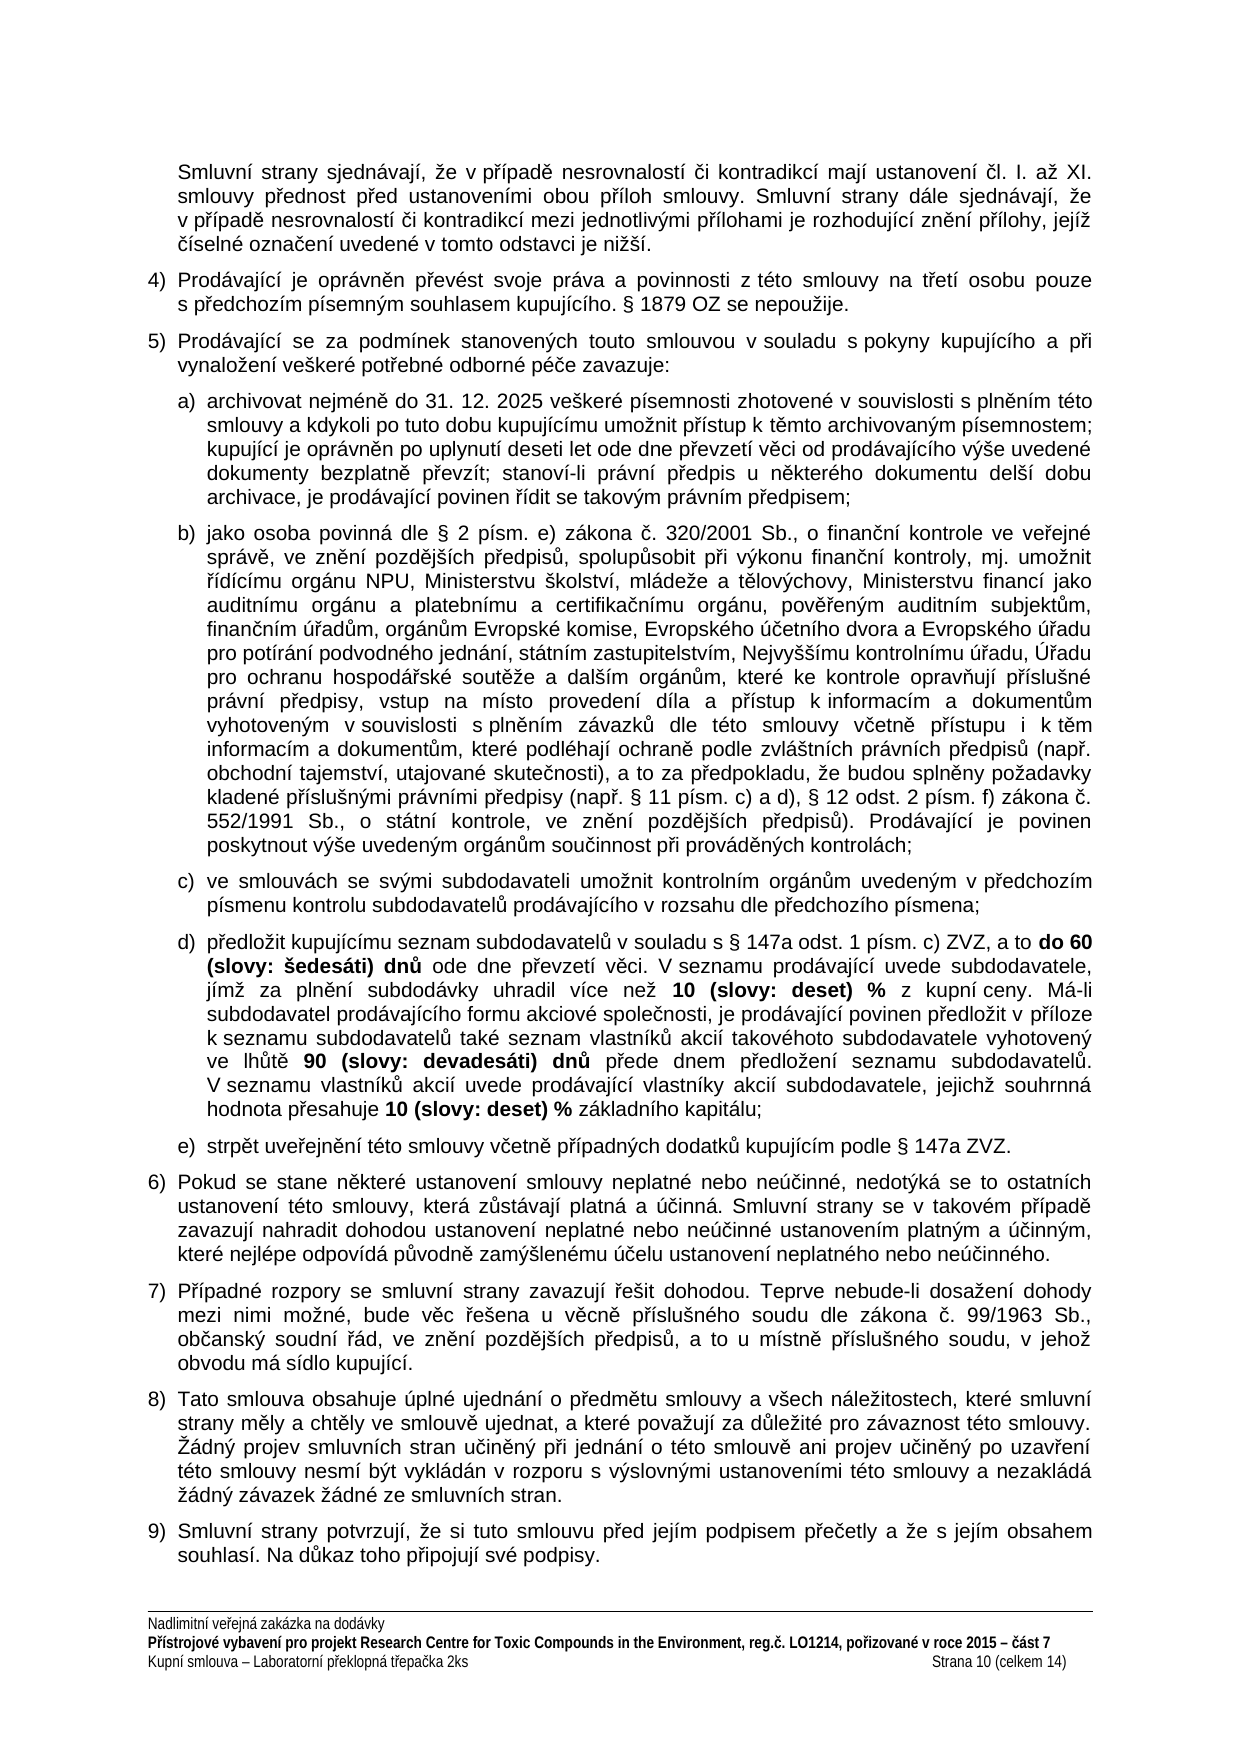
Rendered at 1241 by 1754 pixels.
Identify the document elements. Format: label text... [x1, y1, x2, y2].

list Pokud se stane některé ustanovení smlouvy neplatné nebo neúčinné, nedotýká se to ostatních ustanovení této smlouvy, která zůstávají platná a účinná. Smluvní strany se v takovém případě zavazují nahradit dohodou ustanovení neplatné nebo neúčinné ustanovením platným a účinným, které nejlépe odpovídá původně zamýšlenému účelu ustanovení neplatného nebo neúčinného. [148, 1170, 1093, 1266]
list strpět uveřejnění této smlouvy včetně případných dodatků kupujícím podle § 147a ZVZ. [177, 1134, 1093, 1158]
list ve smlouvách se svými subdodavateli umožnit kontrolním orgánům uvedeným v předchozím písmenu kontrolu subdodavatelů prodávajícího v rozsahu dle předchozího písmena; [177, 869, 1093, 917]
text Smluvní strany sjednávají, že v případě nesrovnalostí či kontradikcí mají ustanovení čl. I. až XI. smlouvy přednost před ustanoveními obou příloh smlouvy. Smluvní strany dále sjednávají, že v případě nesrovnalostí či kontradikcí mezi jednotlivými přílohami je rozhodující znění přílohy, jejíž číselné označení uvedené v tomto odstavci je nižší. [177, 160, 1093, 256]
list jako osoba povinná dle § 2 písm. e) zákona č. 320/2001 Sb., o finanční kontrole ve veřejné správě, ve znění pozdějších předpisů, spolupůsobit při výkonu finanční kontroly, mj. umožnit řídícímu orgánu NPU, Ministerstvu školství, mládeže a tělovýchovy, Ministerstvu financí jako auditnímu orgánu a platebnímu a certifikačnímu orgánu, pověřeným auditním subjektům, finančním úřadům, orgánům Evropské komise, Evropského účetního dvora a Evropského úřadu pro potírání podvodného jednání, státním zastupitelstvím, Nejvyššímu kontrolnímu úřadu, Úřadu pro ochranu hospodářské soutěže a dalším orgánům, které ke kontrole opravňují příslušné právní předpisy, vstup na místo provedení díla a přístup k informacím a dokumentům vyhotoveným v souvislosti s plněním závazků dle této smlouvy včetně přístupu i k těm informacím a dokumentům, které podléhají ochraně podle zvláštních právních předpisů (např. obchodní tajemství, utajované skutečnosti), a to za předpokladu, že budou splněny požadavky kladené příslušnými právními předpisy (např. § 11 písm. c) a d), § 12 odst. 2 písm. f) zákona č. 552/1991 Sb., o státní kontrole, ve znění pozdějších předpisů). Prodávající je povinen poskytnout výše uvedeným orgánům součinnost při prováděných kontrolách; [177, 521, 1093, 857]
list Prodávající se za podmínek stanovených touto smlouvou v souladu s pokyny kupujícího a při vynaložení veškeré potřebné odborné péče zavazuje: [148, 328, 1093, 376]
list Prodávající je oprávněn převést svoje práva a povinnosti z této smlouvy na třetí osobu pouze s předchozím písemným souhlasem kupujícího. § 1879 OZ se nepoužije. [148, 268, 1093, 316]
list Smluvní strany potvrzují, že si tuto smlouvu před jejím podpisem přečetly a že s jejím obsahem souhlasí. Na důkaz toho připojují své podpisy. [148, 1519, 1093, 1567]
list Případné rozpory se smluvní strany zavazují řešit dohodou. Teprve nebude-li dosažení dohody mezi nimi možné, bude věc řešena u věcně příslušného soudu dle zákona č. 99/1963 Sb., občanský soudní řád, ve znění pozdějších předpisů, a to u místně příslušného soudu, v jehož obvodu má sídlo kupující. [148, 1278, 1093, 1374]
list archivovat nejméně do 31. 12. 2025 veškeré písemnosti zhotovené v souvislosti s plněním této smlouvy a kdykoli po tuto dobu kupujícímu umožnit přístup k těmto archivovaným písemnostem; kupující je oprávněn po uplynutí deseti let ode dne převzetí věci od prodávajícího výše uvedené dokumenty bezplatně převzít; stanoví-li právní předpis u některého dokumentu delší dobu archivace, je prodávající povinen řídit se takovým právním předpisem; [177, 389, 1093, 509]
list předložit kupujícímu seznam subdodavatelů v souladu s § 147a odst. 1 písm. c) ZVZ, a to do 60 (slovy: šedesáti) dnů ode dne převzetí věci. V seznamu prodávající uvede subdodavatele, jímž za plnění subdodávky uhradil více než 10 (slovy: deset) % z kupní ceny. Má-li subdodavatel prodávajícího formu akciové společnosti, je prodávající povinen předložit v příloze k seznamu subdodavatelů také seznam vlastníků akcií takovéhoto subdodavatele vyhotovený ve lhůtě 90 (slovy: devadesáti) dnů přede dnem předložení seznamu subdodavatelů. V seznamu vlastníků akcií uvede prodávající vlastníky akcií subdodavatele, jejichž souhrnná hodnota přesahuje 10 (slovy: deset) % základního kapitálu; [177, 929, 1093, 1121]
list Tato smlouva obsahuje úplné ujednání o předmětu smlouvy a všech náležitostech, které smluvní strany měly a chtěly ve smlouvě ujednat, a které považují za důležité pro závaznost této smlouvy. Žádný projev smluvních stran učiněný při jednání o této smlouvě ani projev učiněný po uzavření této smlouvy nesmí být vykládán v rozporu s výslovnými ustanoveními této smlouvy a nezakládá žádný závazek žádné ze smluvních stran. [148, 1387, 1093, 1507]
